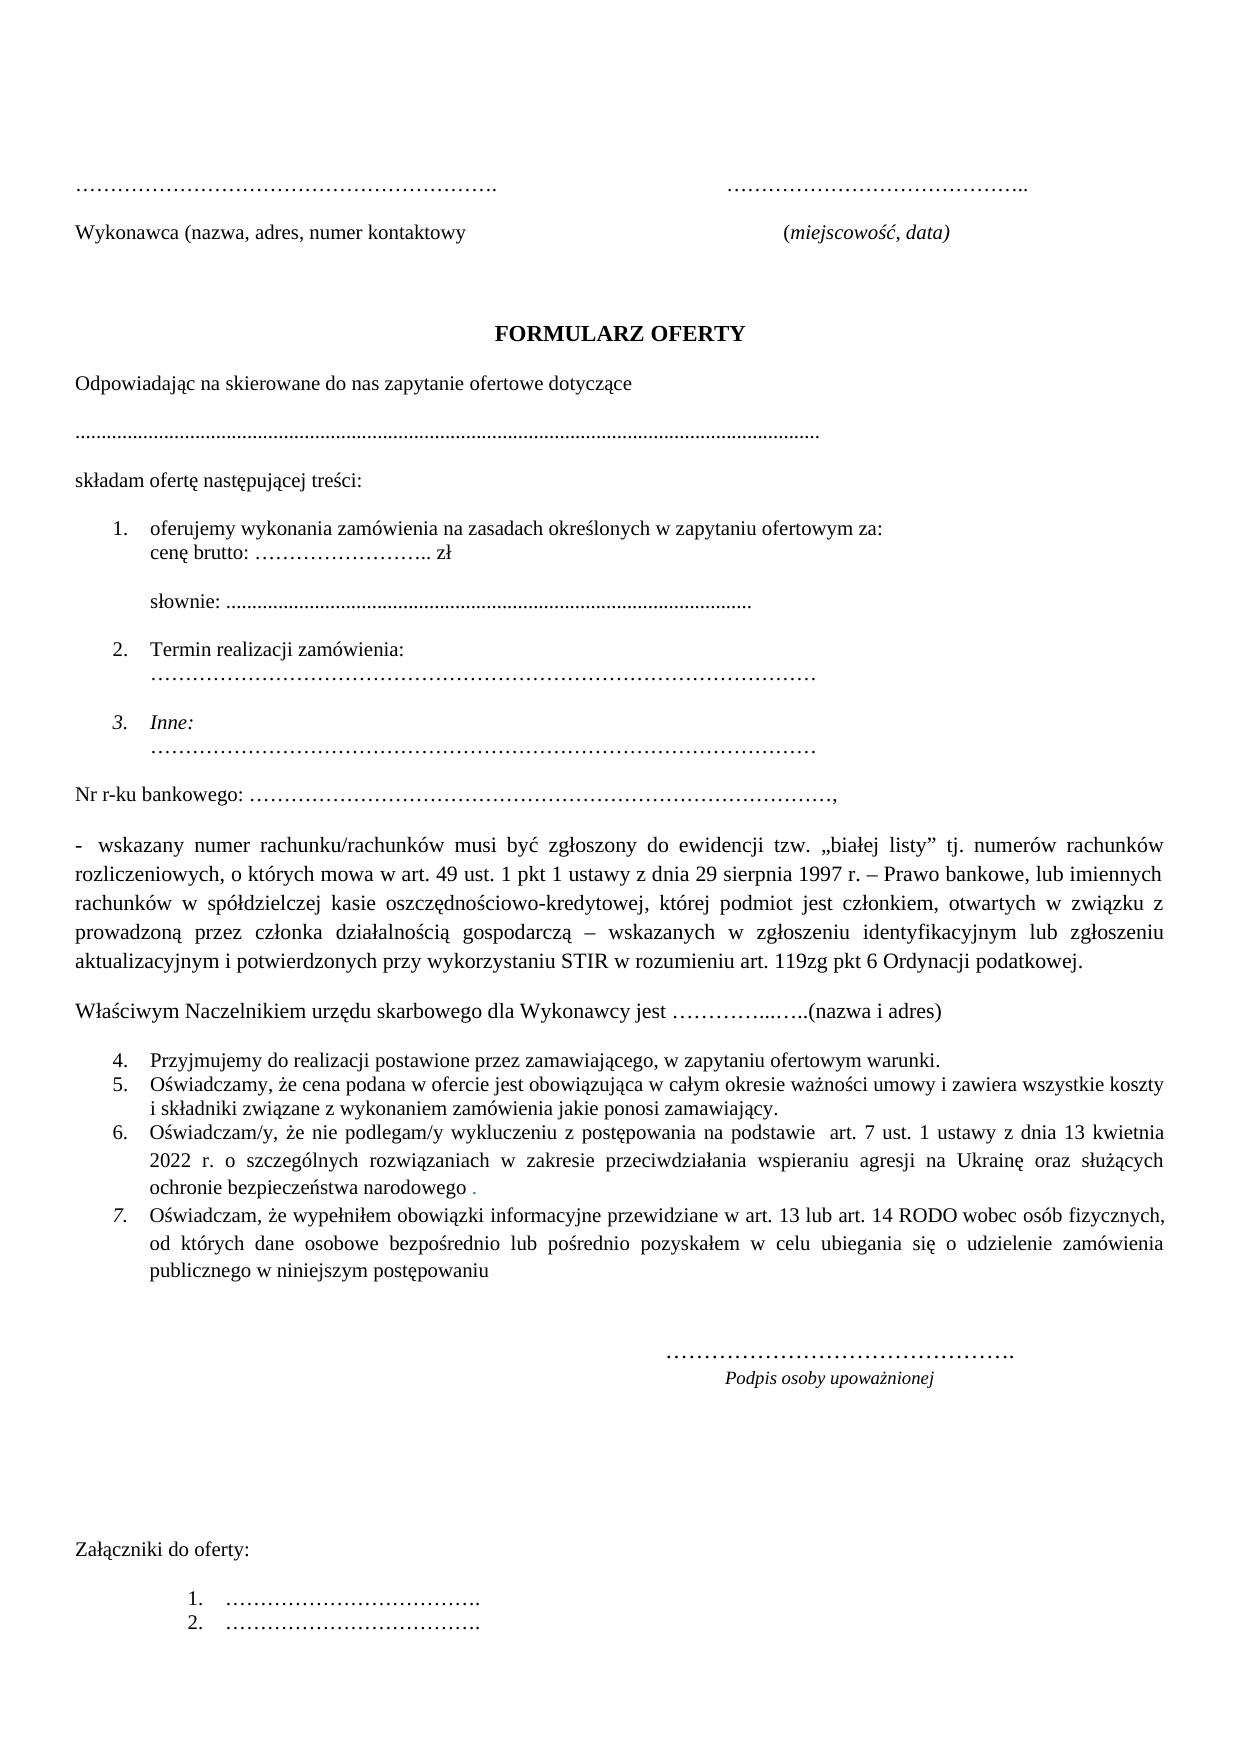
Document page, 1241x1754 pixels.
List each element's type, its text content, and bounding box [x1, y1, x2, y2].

text Załączniki do oferty: [75, 1537, 1165, 1561]
text Podpis osoby upoważnionej [665, 1367, 1165, 1388]
text …………………………………………………………………………………… [150, 734, 1165, 758]
text ………………………………………. [591, 1337, 1165, 1363]
text Odpowiadając na skierowane do nas zapytanie ofertowe dotyczące [75, 371, 1165, 395]
text Wykonawca (nazwa, adres, numer kontaktowy (miejscowość, data) [75, 220, 1165, 244]
list Termin realizacji zamówienia: [112, 637, 1165, 661]
list oferujemy wykonania zamówienia na zasadach określonych w zapytaniu ofertowym za: [112, 516, 1165, 540]
list ………………………………. [187, 1609, 1165, 1634]
text składam ofertę następującej treści: [75, 468, 1165, 492]
list ………………………………. [187, 1586, 1165, 1609]
text …………………………………………………………………………………… [150, 661, 1165, 685]
text Właściwym Naczelnikiem urzędu skarbowego dla Wykonawcy jest …………...…..(nazwa i adres) [75, 998, 1165, 1023]
text FORMULARZ OFERTY [75, 320, 1165, 346]
list Oświadczam, że wypełniłem obowiązki informacyjne przewidziane w art. 13 lub art. 14 RODO wobec osób fizycznych, od których dane osobowe bezpośrednio lub pośrednio pozyskałem w celu ubiegania się o udzielenie zamówienia publicznego w niniejszym postępowaniu [112, 1203, 1165, 1282]
text ............................................................................................................................................... [75, 419, 1165, 443]
list Inne: [112, 709, 1165, 734]
text słownie: ..................................................................................................... [150, 589, 1165, 613]
text - wskazany numer rachunku/rachunków musi być zgłoszony do ewidencji tzw. „białej listy” tj. numerów rachunków rozliczeniowych, o których mowa w art. 49 ust. 1 pkt 1 ustawy z dnia 29 sierpnia 1997 r. – Prawo bankowe, lub imiennych rachunków w spółdzielczej kasie oszczędnościowo-kredytowej, której podmiot jest członkiem, otwartych w związku z prowadzoną przez członka działalnością gospodarczą – wskazanych w zgłoszeniu identyfikacyjnym lub zgłoszeniu aktualizacyjnym i potwierdzonych przy wykorzystaniu STIR w rozumieniu art. 119zg pkt 6 Ordynacji podatkowej. [75, 832, 1165, 973]
list Oświadczamy, że cena podana w ofercie jest obowiązująca w całym okresie ważności umowy i zawiera wszystkie koszty i składniki związane z wykonaniem zamówienia jakie ponosi zamawiający. [112, 1072, 1165, 1120]
list Oświadczam/y, że nie podlegam/y wykluczeniu z postępowania na podstawie art. 7 ust. 1 ustawy z dnia 13 kwietnia 2022 r. o szczególnych rozwiązaniach w zakresie przeciwdziałania wspieraniu agresji na Ukrainę oraz służących ochronie bezpieczeństwa narodowego . [112, 1120, 1165, 1199]
list Przyjmujemy do realizacji postawione przez zamawiającego, w zapytaniu ofertowym warunki. [112, 1048, 1165, 1072]
text Nr r-ku bankowego: …………………………………………………………………………, [75, 782, 1165, 806]
text cenę brutto: …………………….. zł [150, 540, 1165, 564]
text ……………………………………………………. …………………………………….. [75, 172, 1165, 196]
